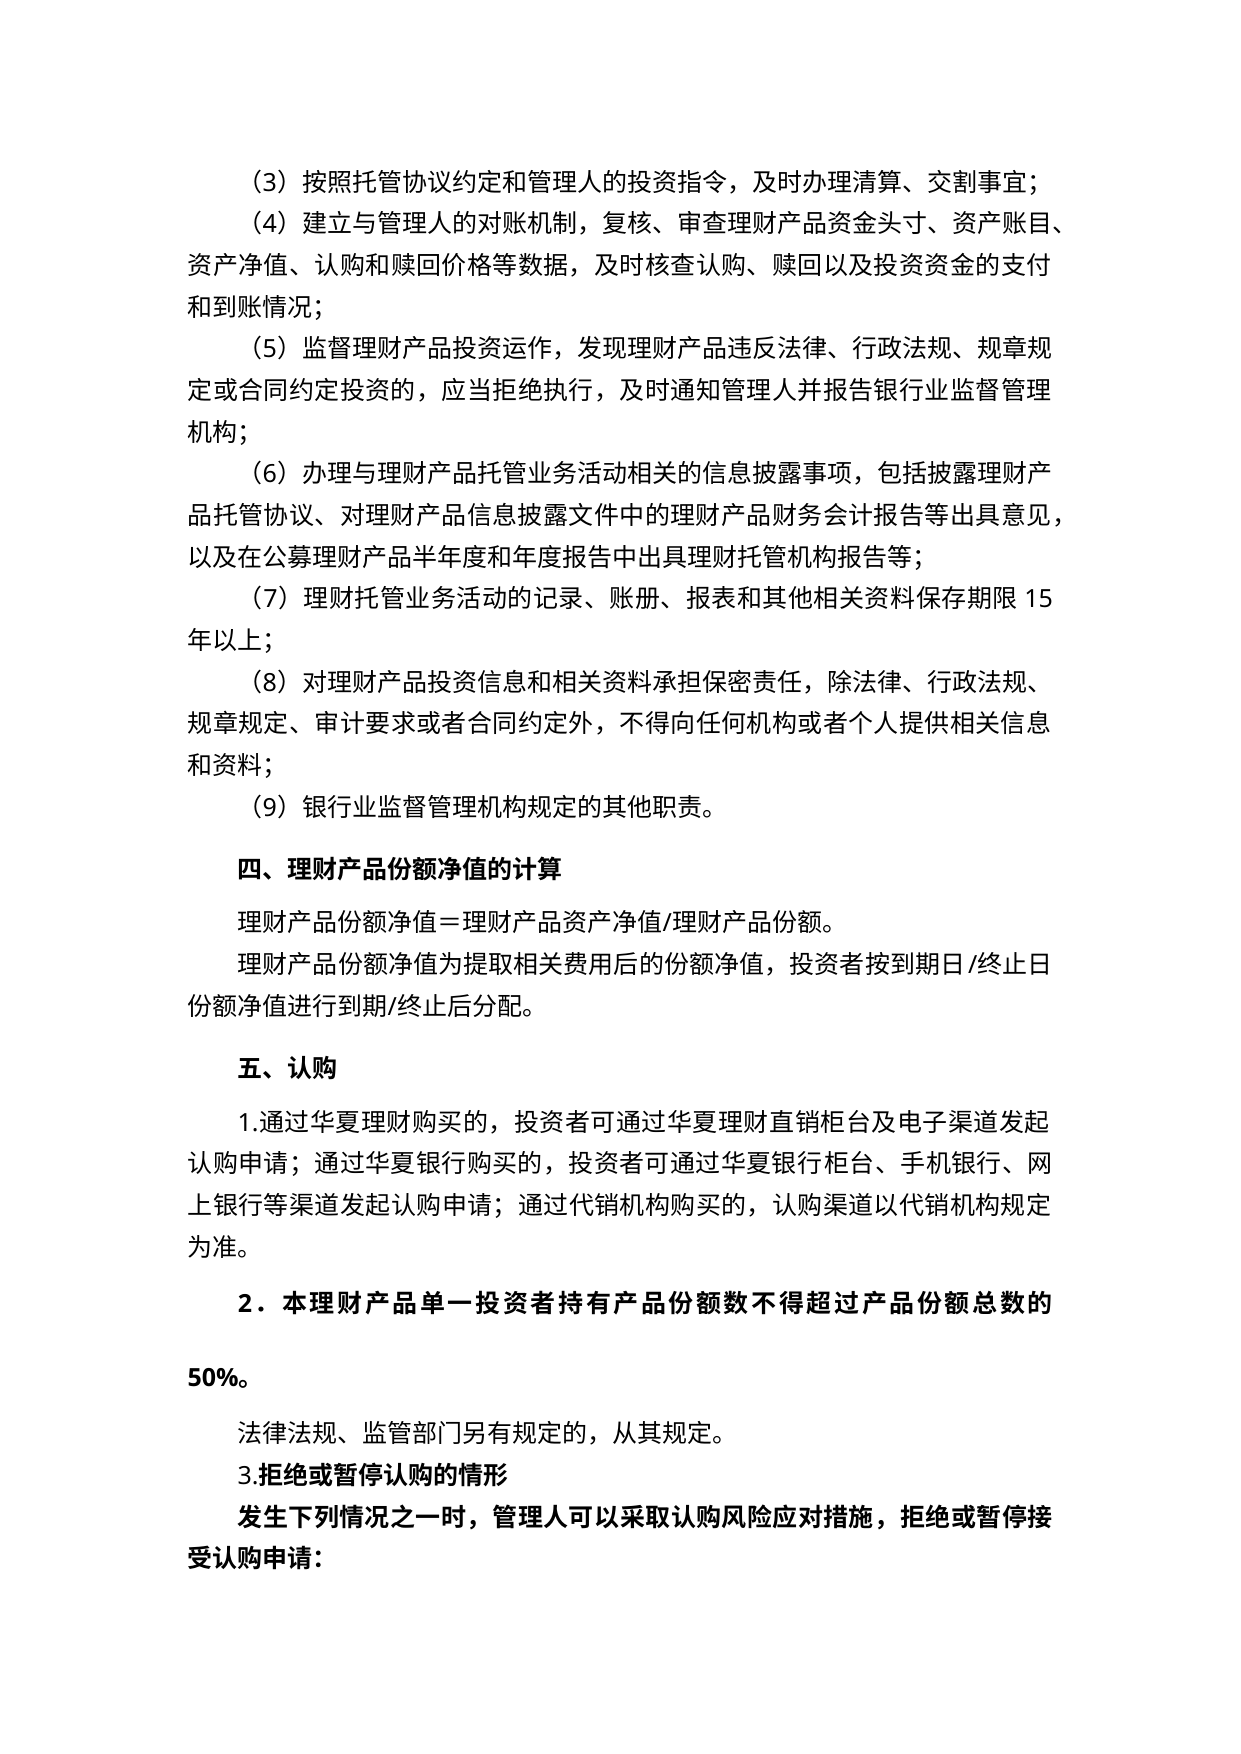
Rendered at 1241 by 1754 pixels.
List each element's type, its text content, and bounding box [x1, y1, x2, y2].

text （8）对理财产品投资信息和相关资料承担保密责任，除法律、行政法规、规章规定、审计要求或者合同约定外，不得向任何机构或者个人提供相关信息和资料； [187, 662, 1053, 782]
text （7）理财托管业务活动的记录、账册、报表和其他相关资料保存期限15年以上； [187, 579, 1053, 657]
text 理财产品份额净值为提取相关费用后的份额净值，投资者按到期日/终止日份额净值进行到期/终止后分配。 [187, 944, 1053, 1022]
text 法律法规、监管部门另有规定的，从其规定。 [187, 1414, 1053, 1450]
text 五、认购 [187, 1044, 1053, 1086]
text （3）按照托管协议约定和管理人的投资指令，及时办理清算、交割事宜； [187, 162, 1053, 198]
text 1.通过华夏理财购买的，投资者可通过华夏理财直销柜台及电子渠道发起认购申请；通过华夏银行购买的，投资者可通过华夏银行柜台、手机银行、网上银行等渠道发起认购申请；通过代销机构购买的，认购渠道以代销机构规定为准。 [187, 1102, 1053, 1263]
text （5）监督理财产品投资运作，发现理财产品违反法律、行政法规、规章规定或合同约定投资的，应当拒绝执行，及时通知管理人并报告银行业监督管理机构； [187, 329, 1053, 448]
text （4）建立与管理人的对账机制，复核、审查理财产品资金头寸、资产账目、资产净值、认购和赎回价格等数据，及时核查认购、赎回以及投资资金的支付和到账情况； [187, 204, 1053, 323]
text 四、理财产品份额净值的计算 [187, 845, 1053, 887]
text 3.拒绝或暂停认购的情形 [187, 1455, 1053, 1492]
text 发生下列情况之一时，管理人可以采取认购风险应对措施，拒绝或暂停接受认购申请： [187, 1497, 1053, 1575]
text 2．本理财产品单一投资者持有产品份额数不得超过产品份额总数的50%。 [187, 1269, 1053, 1408]
text （9）银行业监督管理机构规定的其他职责。 [187, 787, 1053, 823]
text （6）办理与理财产品托管业务活动相关的信息披露事项，包括披露理财产品托管协议、对理财产品信息披露文件中的理财产品财务会计报告等出具意见，以及在公募理财产品半年度和年度报告中出具理财托管机构报告等； [187, 454, 1053, 573]
text 理财产品份额净值＝理财产品资产净值/理财产品份额。 [187, 903, 1053, 939]
